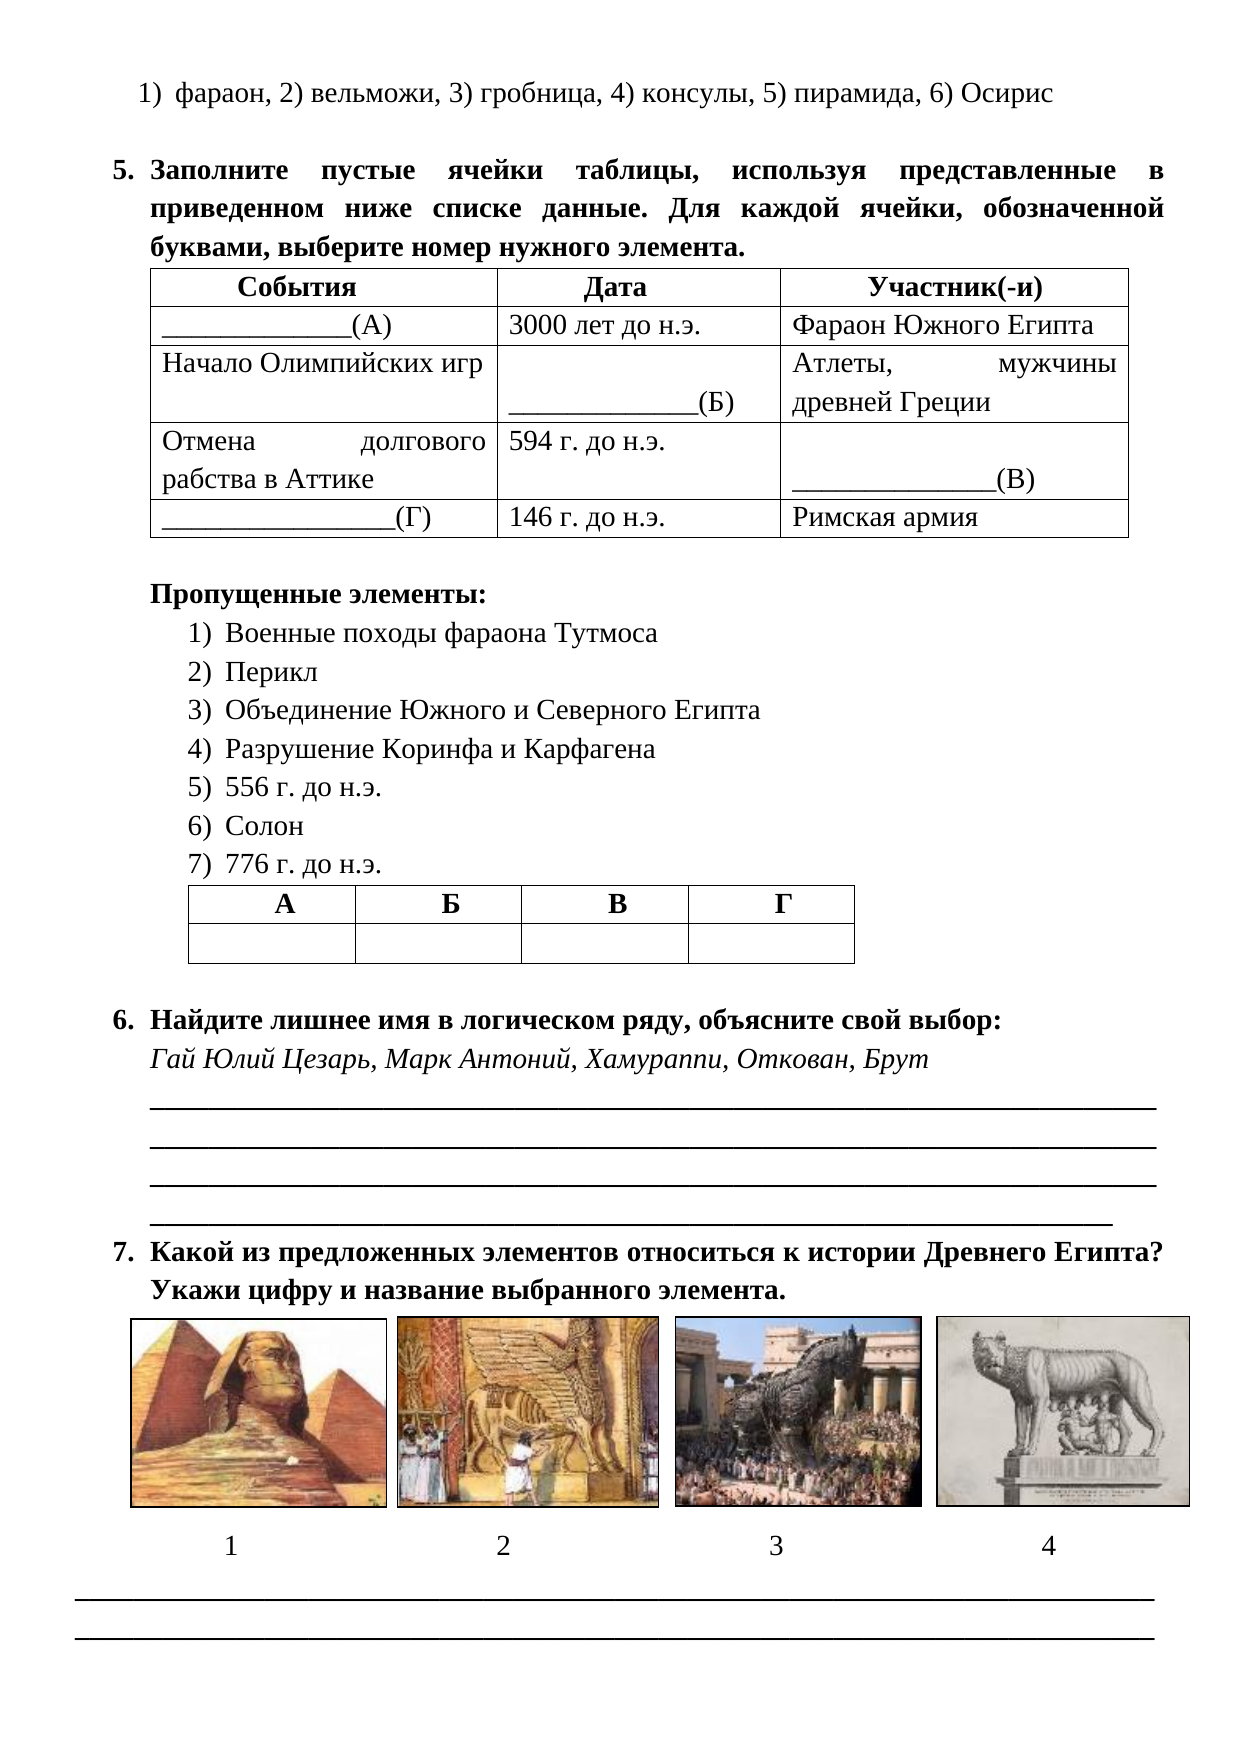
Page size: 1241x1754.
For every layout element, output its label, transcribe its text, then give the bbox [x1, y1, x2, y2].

list Найдите лишнее имя в логическом ряду, объясните свой выбор: [112, 1002, 1165, 1036]
table_header Г [689, 886, 854, 923]
table_cell [356, 924, 521, 963]
table_cell Начало Олимпийских игр [151, 346, 497, 422]
table_header 2 [367, 1528, 640, 1565]
text Пропущенные элементы: [150, 577, 1165, 610]
table_cell 146 г. до н.э. [498, 500, 780, 537]
picture [676, 1318, 920, 1503]
table_header В [522, 886, 688, 923]
table_header 1 [95, 1528, 367, 1565]
table_cell ______________(В) [781, 423, 1128, 498]
list Какой из предложенных элементов относиться к истории Древнего Египта? Укажи цифру и название выбранного элемента. [112, 1234, 1165, 1306]
table_header Участник(-и) [781, 269, 1128, 306]
table_header 4 [913, 1528, 1185, 1565]
text _________________________________________________________________________________________________________________________________________________________________________________________________________________________________________________________________________________ [150, 1079, 1165, 1229]
table_header Б [356, 886, 521, 923]
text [75, 1503, 1165, 1642]
picture [132, 1320, 386, 1503]
table_cell Отмена долгового рабства в Аттике [151, 423, 497, 498]
table_cell _____________(Б) [498, 346, 780, 422]
table_cell [689, 924, 854, 963]
table_cell _____________(А) [151, 307, 497, 344]
list Военные походы фараона Тутмоса [187, 615, 1165, 649]
table_cell Атлеты, мужчины древней Греции [781, 346, 1128, 422]
table_header События [151, 269, 497, 306]
table_header Дата [498, 269, 780, 306]
list Солон [187, 808, 1165, 841]
table_cell [522, 924, 688, 963]
list 776 г. до н.э. [187, 846, 1165, 880]
picture [938, 1317, 1189, 1505]
table_header 3 [640, 1528, 912, 1565]
list Перикл [187, 654, 1165, 687]
table_cell Римская армия [781, 500, 1128, 537]
table_cell 3000 лет до н.э. [498, 307, 780, 344]
table_cell Фараон Южного Египта [781, 307, 1128, 344]
list фараон, 2) вельможи, 3) гробница, 4) консулы, 5) пирамида, 6) Осирис [137, 75, 1165, 108]
table_cell 594 г. до н.э. [498, 423, 780, 498]
list Объединение Южного и Северного Египта [187, 692, 1165, 726]
picture [398, 1318, 658, 1503]
list Заполните пустые ячейки таблицы, используя представленные в приведенном ниже списке данные. Для каждой ячейки, обозначенной буквами, выберите номер нужного элемента. [112, 152, 1165, 263]
table_cell ________________(Г) [151, 500, 497, 537]
table_cell [189, 924, 355, 963]
table_header А [189, 886, 355, 923]
list 556 г. до н.э. [187, 769, 1165, 803]
list Разрушение Коринфа и Карфагена [187, 731, 1165, 764]
text Гай Юлий Цезарь, Марк Антоний, Хамураппи, Откован, Брут [150, 1041, 1165, 1074]
